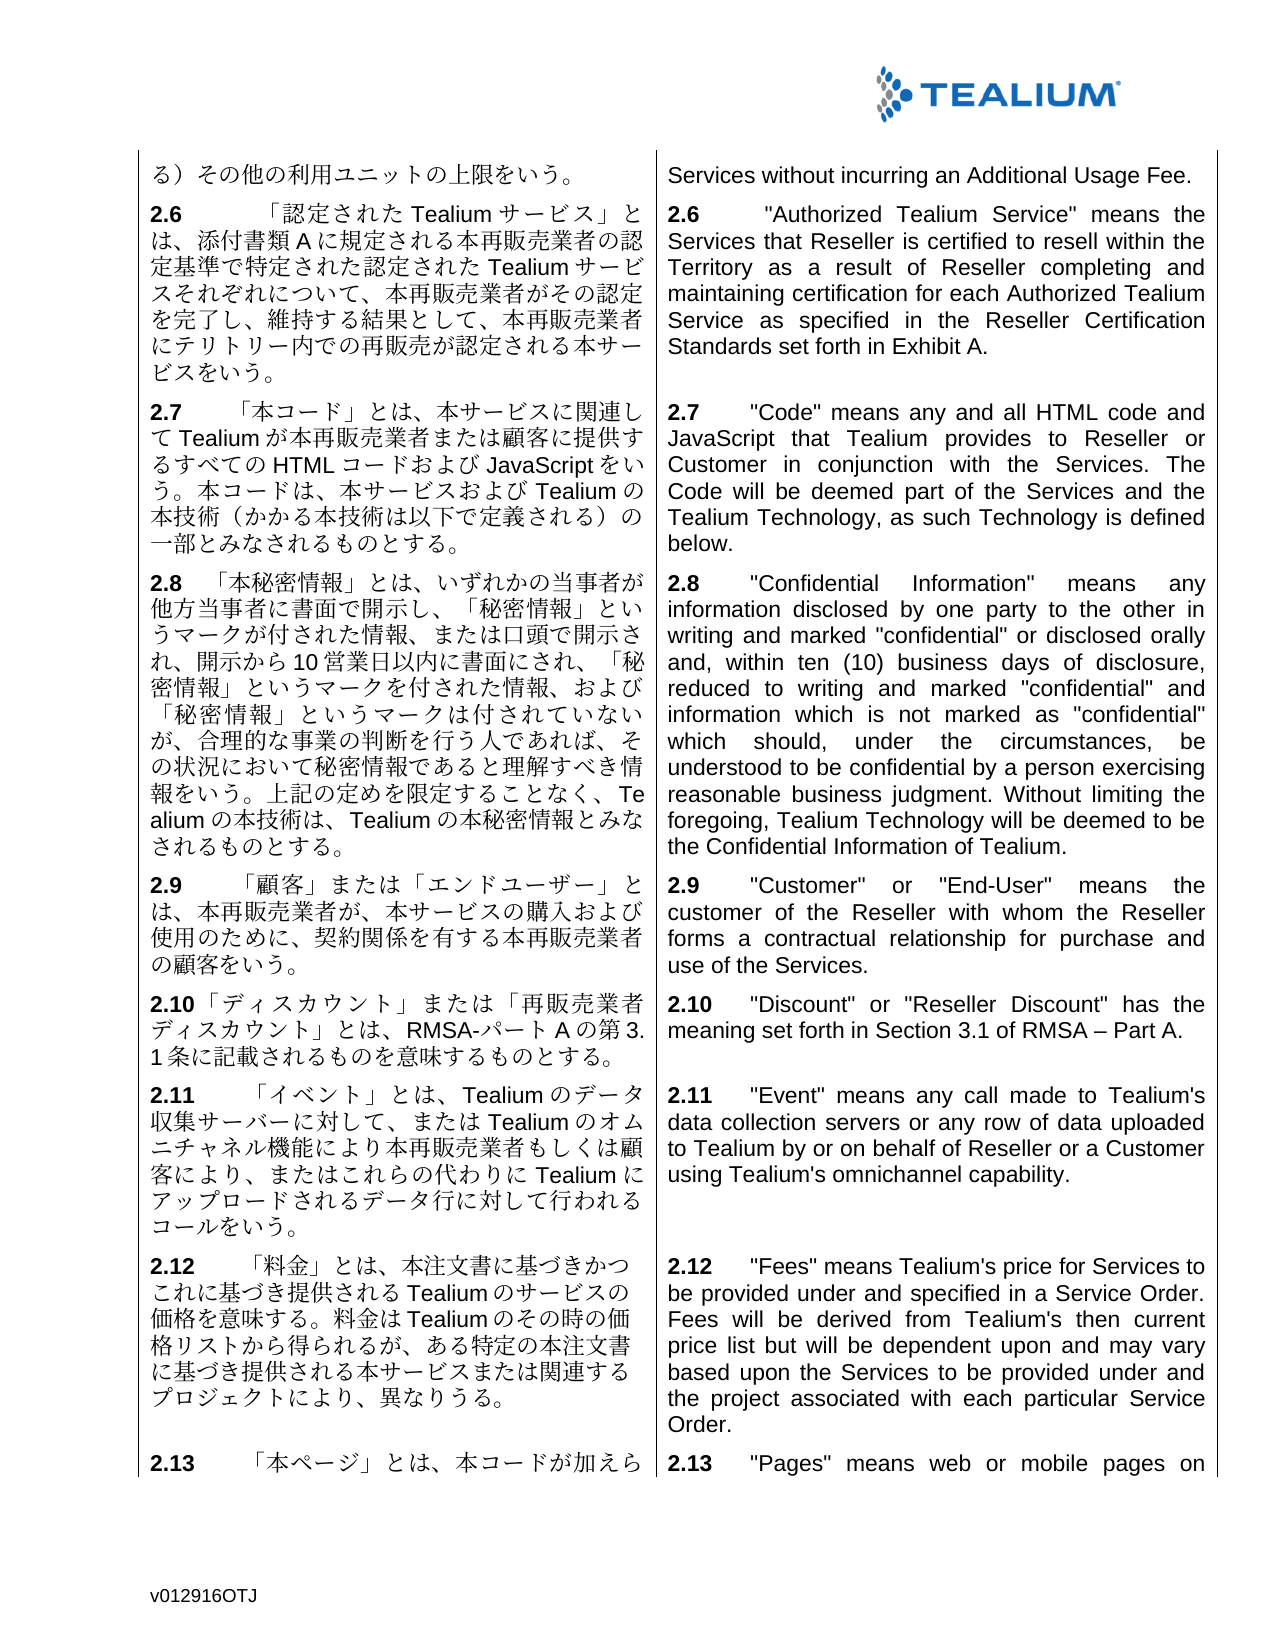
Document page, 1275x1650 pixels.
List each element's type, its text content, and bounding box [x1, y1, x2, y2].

table_cell 2.7 「本コード」とは、本サービスに関連してTealiumが本再販売業者または顧客に提供するすべてのHTMLコードおよびJavaScriptをいう。本コードは、本サービスおよびTealiumの本技術（かかる本技術は以下で定義される）の一部とみなされるものとする。 [139, 386, 656, 557]
table_cell 2.8 「本秘密情報」とは、いずれかの当事者が他方当事者に書面で開示し、「秘密情報」というマークが付された情報、または口頭で開示され、開示から10営業日以内に書面にされ、「秘密情報」というマークを付された情報、および「秘密情報」というマークは付されていないが、合理的な事業の判断を行う人であれば、その状況において秘密情報であると理解すべき情報をいう。上記の定めを限定することなく、Tealiumの本技術は、Tealiumの本秘密情報とみなされるものとする。 [139, 557, 656, 860]
picture [865, 56, 1132, 132]
table_cell "Code" means any and all HTML code and JavaScript that Tealium provides to Reseller or Customer in conjunction with the Services. The Code will be deemed part of the Services and the Tealium Technology, as such Technology is defined below. [657, 386, 1217, 557]
table_cell "Event" means any call made to Tealium's data collection servers or any row of data uploaded to Tealium by or on behalf of Reseller or a Customer using Tealium's omnichannel capability. [657, 1070, 1217, 1241]
table_cell 2.12 「料金」とは、本注文書に基づきかつこれに基づき提供されるTealiumのサービスの価格を意味する。料金はTealiumのその時の価格リストから得られるが、ある特定の本注文書に基づき提供される本サービスまたは関連するプロジェクトにより、異なりうる。 [139, 1241, 656, 1438]
table_cell "Authorized Tealium Service" means the Services that Reseller is certified to resell within the Territory as a result of Reseller completing and maintaining certification for each Authorized Tealium Service as specified in the Reseller Certification Standards set forth in Exhibit A. [657, 189, 1217, 386]
table_cell 2.11 「イベント」とは、Tealiumのデータ収集サーバーに対して、またはTealiumのオムニチャネル機能により本再販売業者もしくは顧客により、またはこれらの代わりにTealiumにアップロードされるデータ行に対して行われるコールをいう。 [139, 1070, 656, 1241]
table_cell "Customer" or "End-User" means the customer of the Reseller with whom the Reseller forms a contractual relationship for purchase and use of the Services. [657, 860, 1217, 978]
table_cell 2.9 「顧客」または「エンドユーザー」とは、本再販売業者が、本サービスの購入および使用のために、契約関係を有する本再販売業者の顧客をいう。 [139, 860, 656, 978]
table_cell 2.10「ディスカウント」または「再販売業者ディスカウント」とは、RMSA-パートAの第3.1条に記載されるものを意味するものとする。 [139, 978, 656, 1070]
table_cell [139, 1438, 656, 1477]
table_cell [657, 150, 1217, 189]
table_cell "Fees" means Tealium's price for Services to be provided under and specified in a Service Order. Fees will be derived from Tealium's then current price list but will be dependent upon and may vary based upon the Services to be provided under and the project associated with each particular Service Order. [657, 1241, 1217, 1438]
table_cell "Discount" or "Reseller Discount" has the meaning set forth in Section 3.1 of RMSA – Part A. [657, 978, 1217, 1070]
table_cell "Confidential Information" means any information disclosed by one party to the other in writing and marked "confidential" or disclosed orally and, within ten (10) business days of disclosure, reduced to writing and marked "confidential" and information which is not marked as "confidential" which should, under the circumstances, be understood to be confidential by a person exercising reasonable business judgment. Without limiting the foregoing, Tealium Technology will be deemed to be the Confidential Information of Tealium. [657, 557, 1217, 860]
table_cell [139, 150, 656, 189]
table_cell 2.6 「認定されたTealiumサービス」とは、添付書類Aに規定される本再販売業者の認定基準で特定された認定されたTealiumサービスそれぞれについて、本再販売業者がその認定を完了し、維持する結果として、本再販売業者にテリトリー内での再販売が認定される本サービスをいう。 [139, 189, 656, 386]
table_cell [657, 1438, 1217, 1477]
